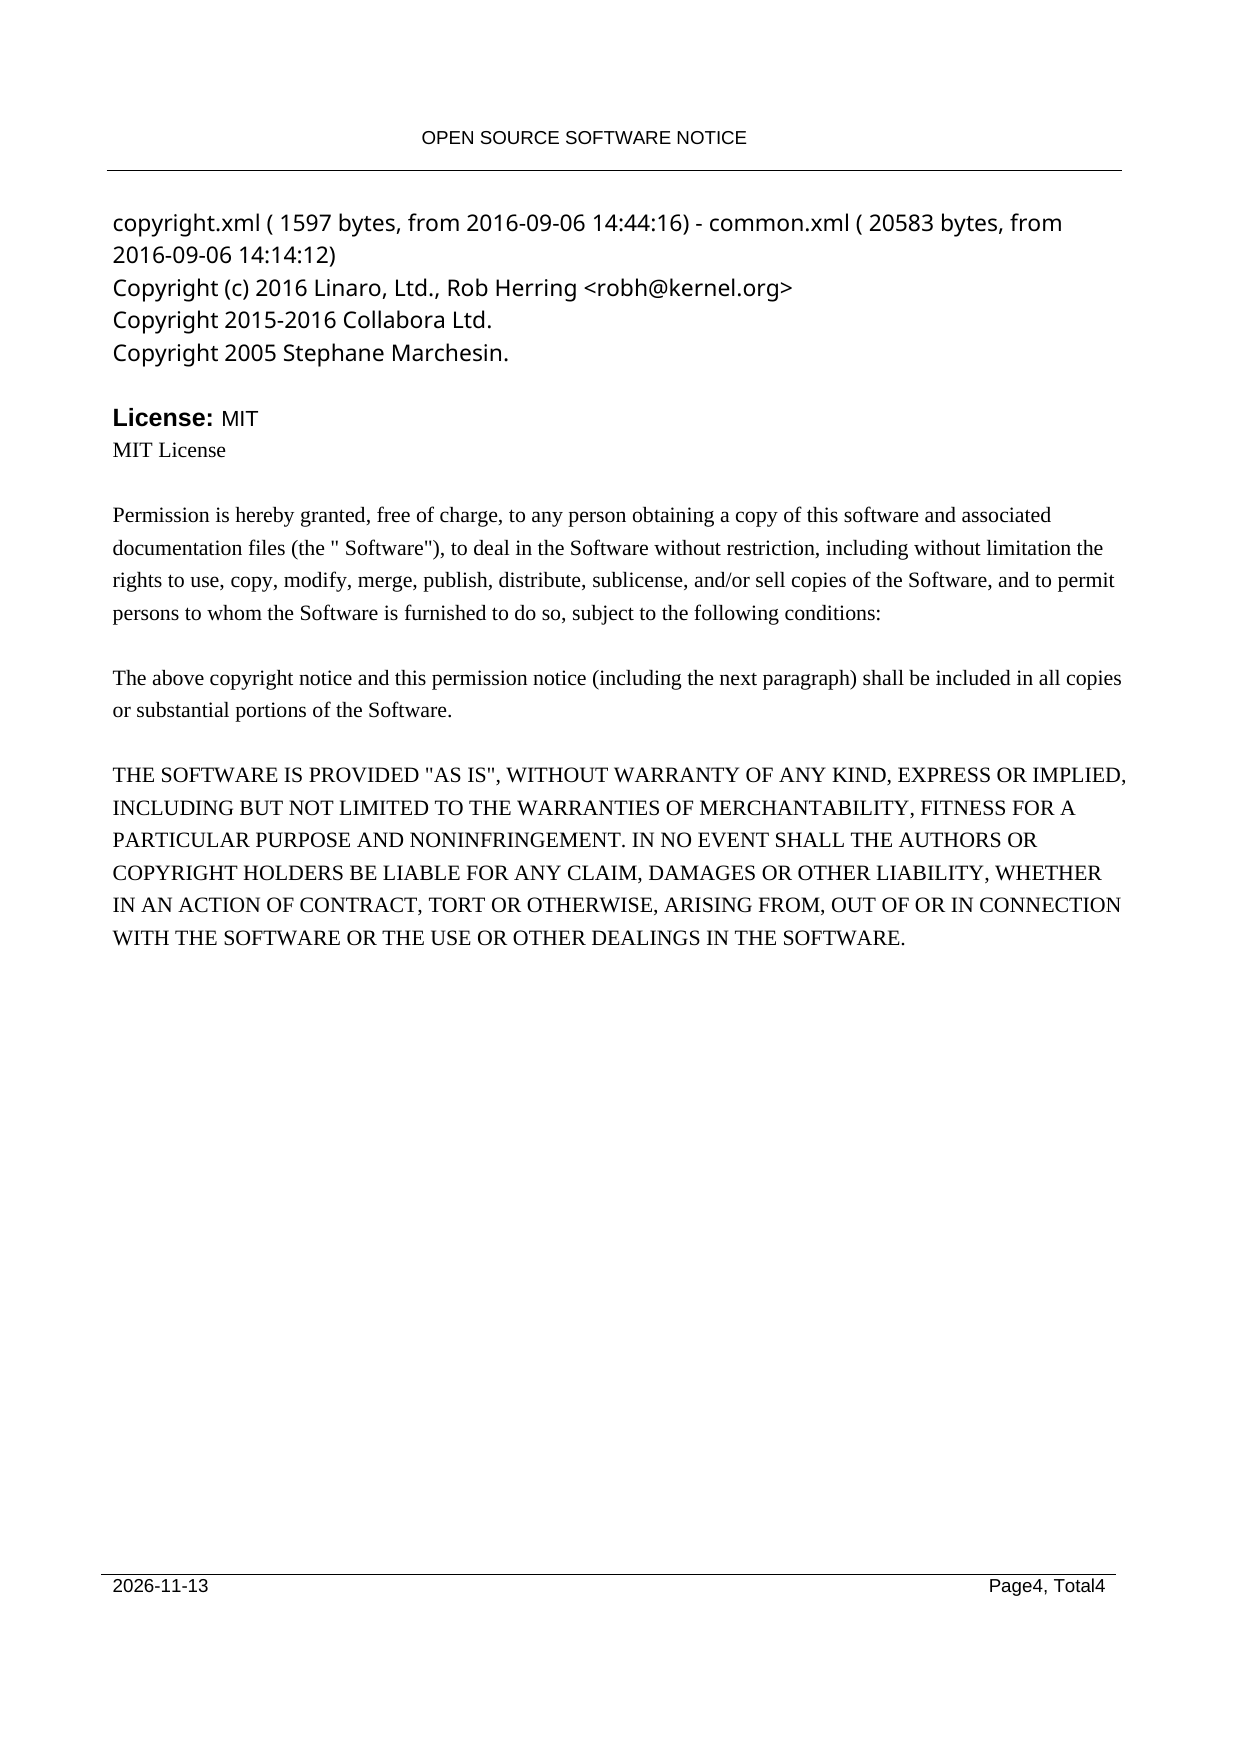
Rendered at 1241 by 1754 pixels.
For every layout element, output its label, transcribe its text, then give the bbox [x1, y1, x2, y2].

text License: MIT [112, 401, 1128, 434]
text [112, 206, 1128, 401]
text MIT License Permission is hereby granted, free of charge, to any person obtaining a copy of this software and associated documentation files (the " Software"), to deal in the Software without restriction, including without limitation the rights to use, copy, modify, merge, publish, distribute, sublicense, and/or sell copies of the Software, and to permit persons to whom the Software is furnished to do so, subject to the following conditions: The above copyright notice and this permission notice (including the next paragraph) shall be included in all copies or substantial portions of the Software. THE SOFTWARE IS PROVIDED "AS IS", WITHOUT WARRANTY OF ANY KIND, EXPRESS OR IMPLIED, INCLUDING BUT NOT LIMITED TO THE WARRANTIES OF MERCHANTABILITY, FITNESS FOR A PARTICULAR PURPOSE AND NONINFRINGEMENT. IN NO EVENT SHALL THE AUTHORS OR COPYRIGHT HOLDERS BE LIABLE FOR ANY CLAIM, DAMAGES OR OTHER LIABILITY, WHETHER IN AN ACTION OF CONTRACT, TORT OR OTHERWISE, ARISING FROM, OUT OF OR IN CONNECTION WITH THE SOFTWARE OR THE USE OR OTHER DEALINGS IN THE SOFTWARE. [112, 434, 1128, 986]
